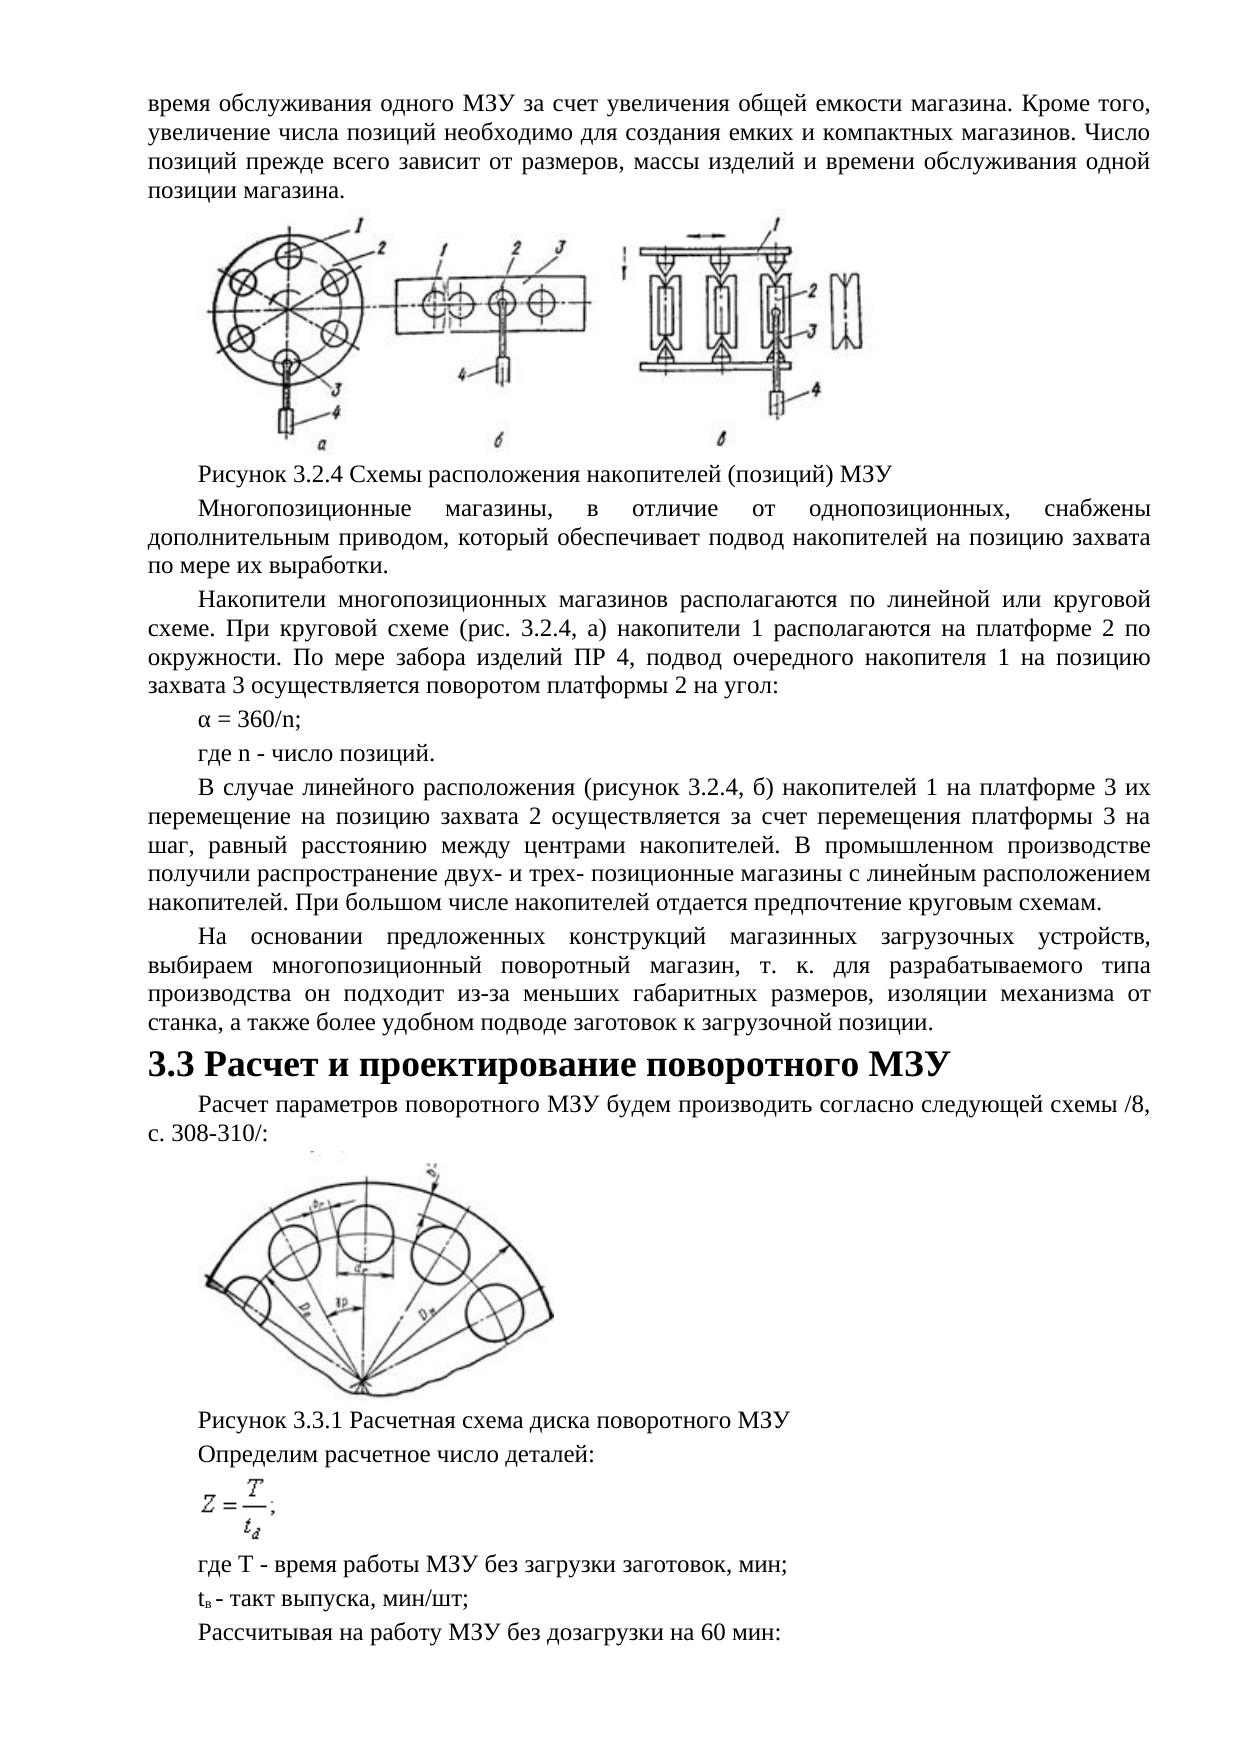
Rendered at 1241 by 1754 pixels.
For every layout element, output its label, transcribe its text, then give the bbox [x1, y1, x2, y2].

text Рассчитывая на работу МЗУ без дозагрузки на 60 мин: [148, 1617, 1152, 1645]
subtitle 3.3 Расчет и проектирование поворотного МЗУ [148, 1041, 1152, 1084]
picture [197, 1473, 281, 1544]
text Расчет параметров поворотного МЗУ будем производить согласно следующей схемы /8, с. 308-310/: [148, 1089, 1152, 1147]
picture [197, 208, 875, 454]
text Рисунок 3.2.4 Схемы расположения накопителей (позиций) МЗУ [148, 459, 1152, 488]
text Рисунок 3.3.1 Расчетная схема диска поворотного МЗУ [148, 1406, 1152, 1434]
text Многопозиционные магазины, в отличие от однопозиционных, снабжены дополнительным приводом, который обеспечивает подвод накопителей на позицию захвата по мере их выработки. [148, 493, 1152, 579]
text где Т - время работы МЗУ без загрузки заготовок, мин; [148, 1549, 1152, 1578]
text Накопители многопозиционных магазинов располагаются по линейной или круговой схеме. При круговой схеме (рис. 3.2.4, а) накопители 1 располагаются на платформе 2 по окружности. По мере забора изделий ПР 4, подвод очередного накопителя 1 на позицию захвата 3 осуществляется поворотом платформы 2 на угол: [148, 584, 1152, 699]
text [148, 88, 1152, 203]
text где n - число позиций. [148, 738, 1152, 767]
text На основании предложенных конструкций магазинных загрузочных устройств, выбираем многопозиционный поворотный магазин, т. к. для разрабатываемого типа производства он подходит из-за меньших габаритных размеров, изоляции механизма от станка, а также более удобном подводе заготовок к загрузочной позиции. [148, 921, 1152, 1036]
text В случае линейного расположения (рисунок 3.2.4, б) накопителей 1 на платформе 3 их перемещение на позицию захвата 2 осуществляется за счет перемещения платформы 3 на шаг, равный расстоянию между центрами накопителей. В промышленном производстве получили распространение двух- и трех- позиционные магазины с линейным расположением накопителей. При большом числе накопителей отдается предпочтение круговым схемам. [148, 772, 1152, 916]
picture [197, 1151, 554, 1401]
text α = 360/n; [148, 704, 1152, 733]
text Определим расчетное число деталей: [148, 1439, 1152, 1468]
text tв - такт выпуска, мин/шт; [148, 1583, 1152, 1611]
